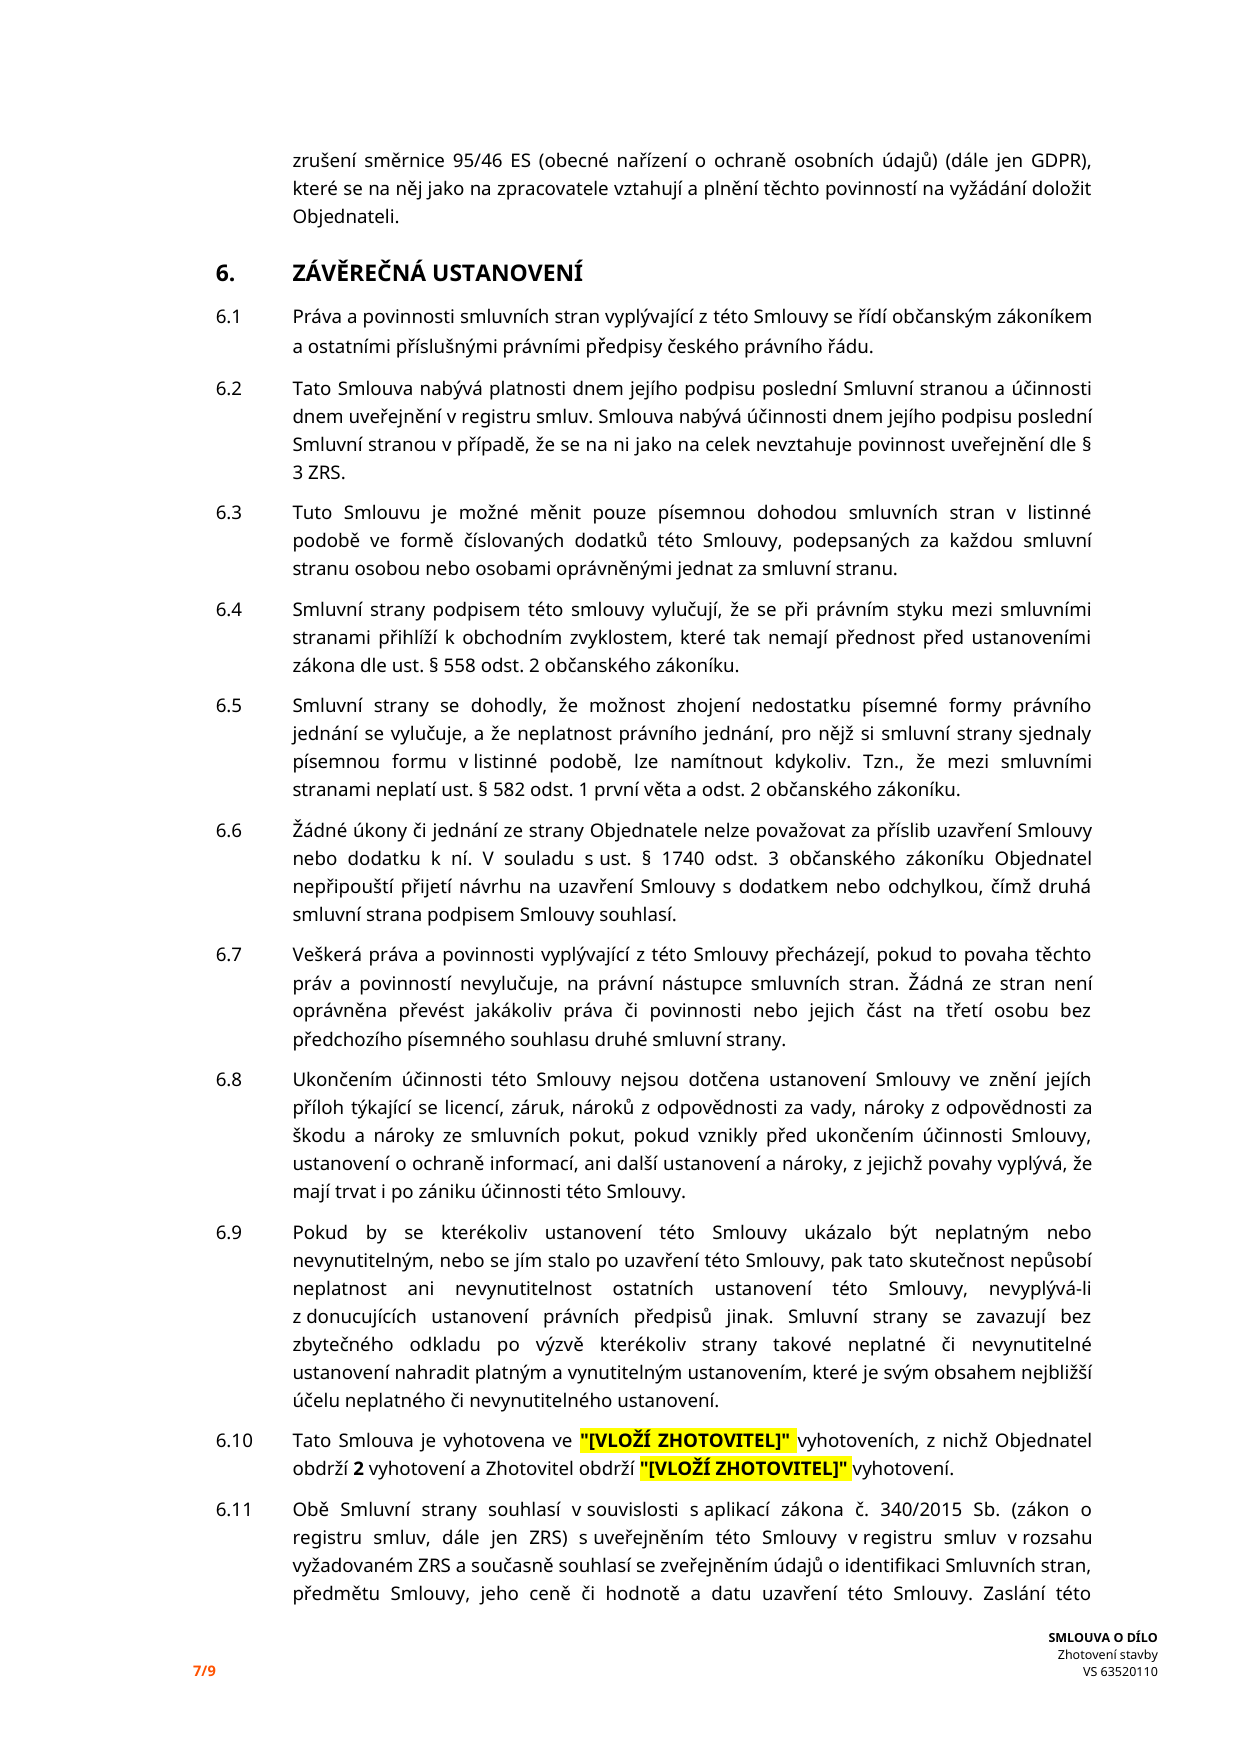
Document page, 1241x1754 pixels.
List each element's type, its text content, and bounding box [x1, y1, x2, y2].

text Smluvní strany podpisem této smlouvy vylučují, že se při právním styku mezi smluvními stranami přihlíží k obchodním zvyklostem, které tak nemají přednost před ustanoveními zákona dle ust. § 558 odst. 2 občanského zákoníku. [216, 596, 1093, 678]
text Pokud by se kterékoliv ustanovení této Smlouvy ukázalo být neplatným nebo nevynutitelným, nebo se jím stalo po uzavření této Smlouvy, pak tato skutečnost nepůsobí neplatnost ani nevynutitelnost ostatních ustanovení této Smlouvy, nevyplývá-li z donucujících ustanovení právních předpisů jinak. Smluvní strany se zavazují bez zbytečného odkladu po výzvě kterékoliv strany takové neplatné či nevynutitelné ustanovení nahradit platným a vynutitelným ustanovením, které je svým obsahem nejbližší účelu neplatného či nevynutitelného ustanovení. [216, 1219, 1093, 1413]
text ZÁVĚREČNÁ USTANOVENÍ [216, 257, 1093, 288]
text Tato Smlouva je vyhotovena ve vyhotoveních, z nichž Objednatel obdrží 2 vyhotovení a Zhotovitel obdrží vyhotovení. [216, 1428, 1093, 1481]
text Žádné úkony či jednání ze strany Objednatele nelze považovat za příslib uzavření Smlouvy nebo dodatku k ní. V souladu s ust. § 1740 odst. 3 občanského zákoníku Objednatel nepřipouští přijetí návrhu na uzavření Smlouvy s dodatkem nebo odchylkou, čímž druhá smluvní strana podpisem Smlouvy souhlasí. [216, 817, 1093, 927]
text Práva a povinnosti smluvních stran vyplývající z této Smlouvy se řídí občanským zákoníkem a ostatními příslušnými právními předpisy českého právního řádu. [216, 303, 1093, 360]
text Tuto Smlouvu je možné měnit pouze písemnou dohodou smluvních stran v listinné podobě ve formě číslovaných dodatků této Smlouvy, podepsaných za každou smluvní stranu osobou nebo osobami oprávněnými jednat za smluvní stranu. [216, 499, 1093, 581]
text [216, 1496, 1093, 1606]
text Ukončením účinnosti této Smlouvy nejsou dotčena ustanovení Smlouvy ve znění jejích příloh týkající se licencí, záruk, nároků z odpovědnosti za vady, nároky z odpovědnosti za škodu a nároky ze smluvních pokut, pokud vznikly před ukončením účinnosti Smlouvy, ustanovení o ochraně informací, ani další ustanovení a nároky, z jejichž povahy vyplývá, že mají trvat i po zániku účinnosti této Smlouvy. [216, 1066, 1093, 1204]
text Veškerá práva a povinnosti vyplývající z této Smlouvy přecházejí, pokud to povaha těchto práv a povinností nevylučuje, na právní nástupce smluvních stran. Žádná ze stran není oprávněna převést jakákoliv práva či povinnosti nebo jejich část na třetí osobu bez předchozího písemného souhlasu druhé smluvní strany. [216, 942, 1093, 1051]
text Tato Smlouva nabývá platnosti dnem jejího podpisu poslední Smluvní stranou a účinnosti dnem uveřejnění v registru smluv. Smlouva nabývá účinnosti dnem jejího podpisu poslední Smluvní stranou v případě, že se na ni jako na celek nevztahuje povinnost uveřejnění dle § 3 ZRS. [216, 375, 1093, 484]
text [216, 147, 1093, 229]
text Smluvní strany se dohodly, že možnost zhojení nedostatku písemné formy právního jednání se vylučuje, a že neplatnost právního jednání, pro nějž si smluvní strany sjednaly písemnou formu v listinné podobě, lze namítnout kdykoliv. Tzn., že mezi smluvními stranami neplatí ust. § 582 odst. 1 první věta a odst. 2 občanského zákoníku. [216, 693, 1093, 802]
